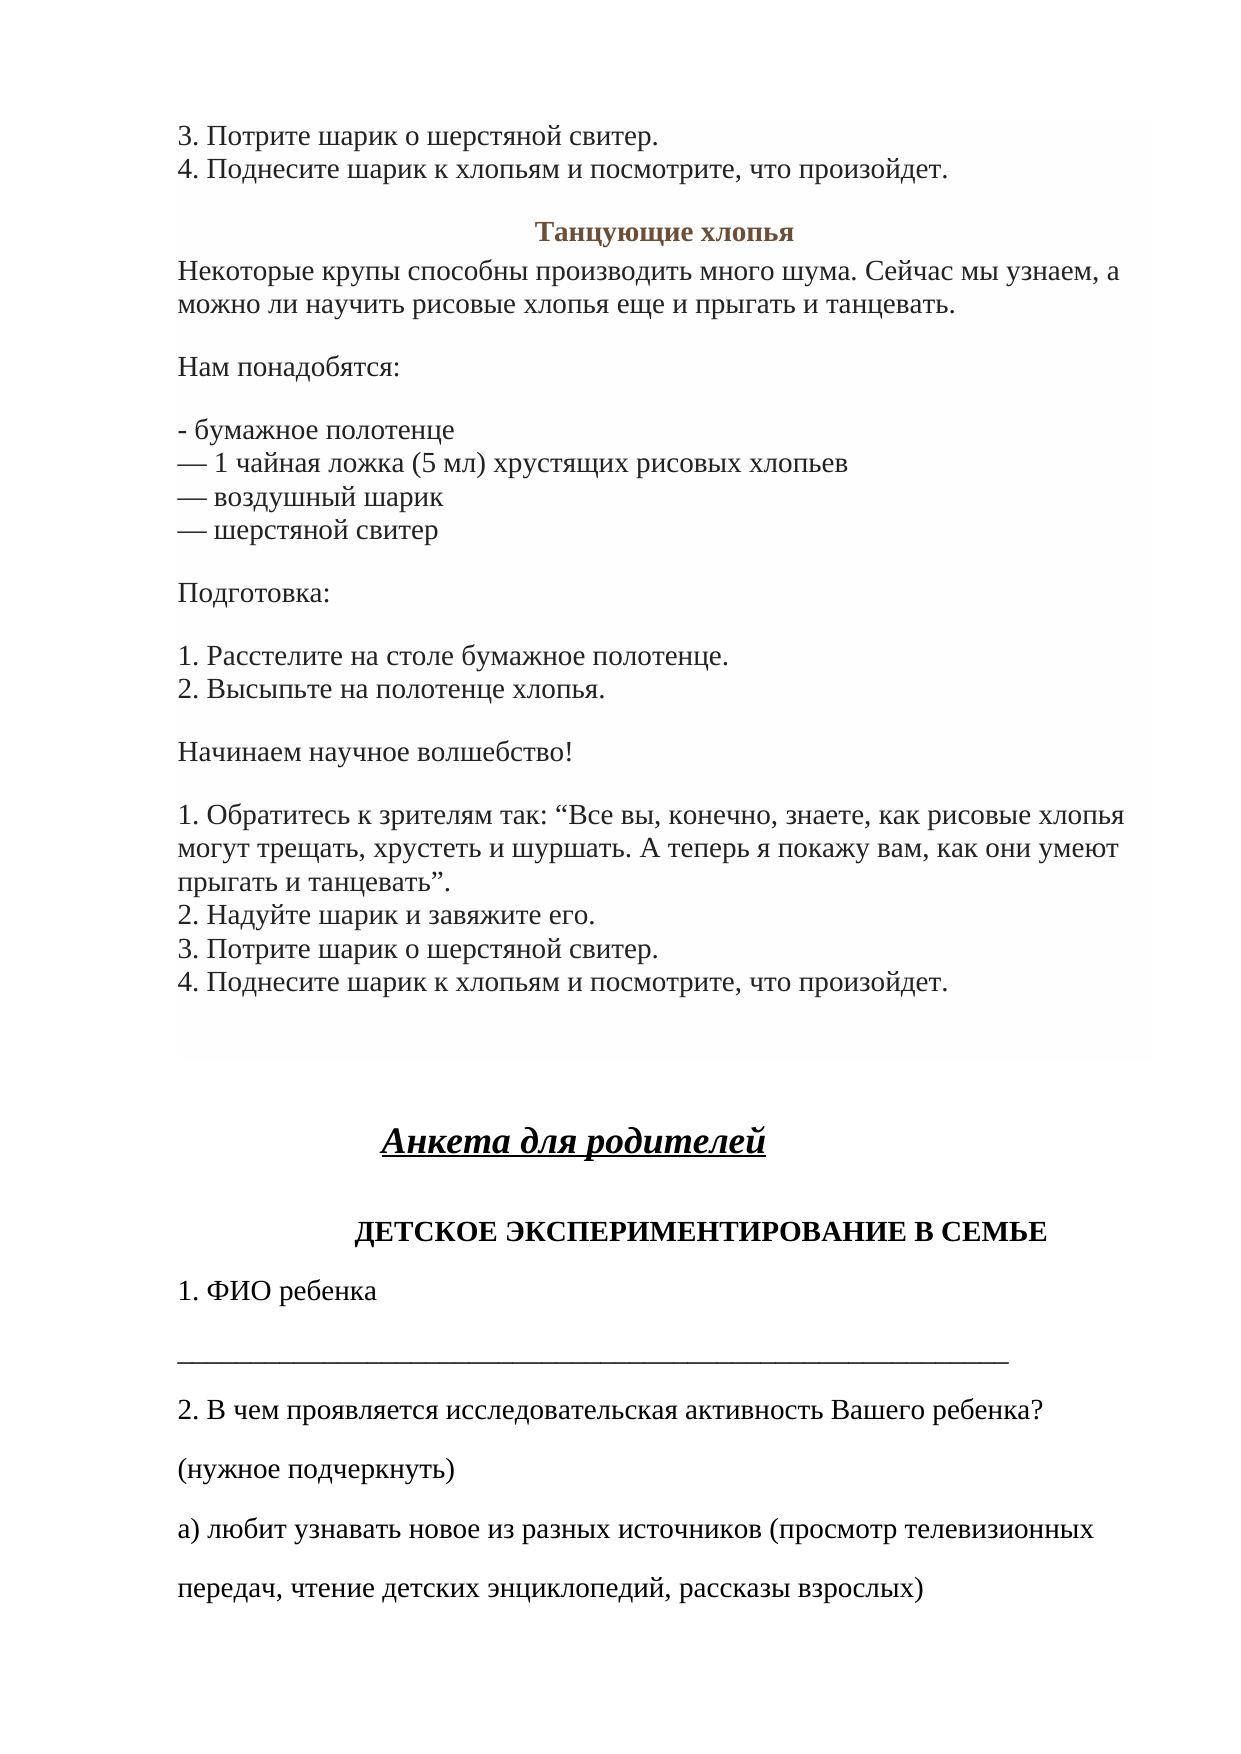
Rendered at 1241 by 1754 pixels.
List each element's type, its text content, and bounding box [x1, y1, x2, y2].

text Начинаем научное волшебство! [177, 734, 1152, 768]
text ДЕТСКОЕ ЭКСПЕРИМЕНТИРОВАНИЕ В СЕМЬЕ [177, 1214, 1152, 1248]
text - бумажное полотенце — 1 чайная ложка (5 мл) хрустящих рисовых хлопьев — воздушный шарик — шерстяной свитер [177, 412, 1152, 546]
text Нам понадобятся: [177, 349, 1152, 383]
text 1. ФИО ребенка [177, 1273, 1152, 1307]
text передач, чтение детских энциклопедий, рассказы взрослых) [177, 1570, 1152, 1604]
text _________________________________________________________ [177, 1333, 1152, 1366]
text 1. Расстелите на столе бумажное полотенце. 2. Высыпьте на полотенце хлопья. [177, 638, 1152, 705]
text Некоторые крупы способны производить много шума. Сейчас мы узнаем, а можно ли научить рисовые хлопья еще и прыгать и танцевать. [177, 253, 1152, 320]
text 2. В чем проявляется исследовательская активность Вашего ребенка? [177, 1392, 1152, 1426]
subtitle Танцующие хлопья [177, 214, 1152, 248]
text Подготовка: [177, 575, 1152, 609]
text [177, 118, 1152, 185]
text а) любит узнавать новое из разных источников (просмотр телевизионных [177, 1511, 1152, 1544]
text (нужное подчеркнуть) [177, 1452, 1152, 1485]
text Анкета для родителей [177, 1118, 1152, 1161]
